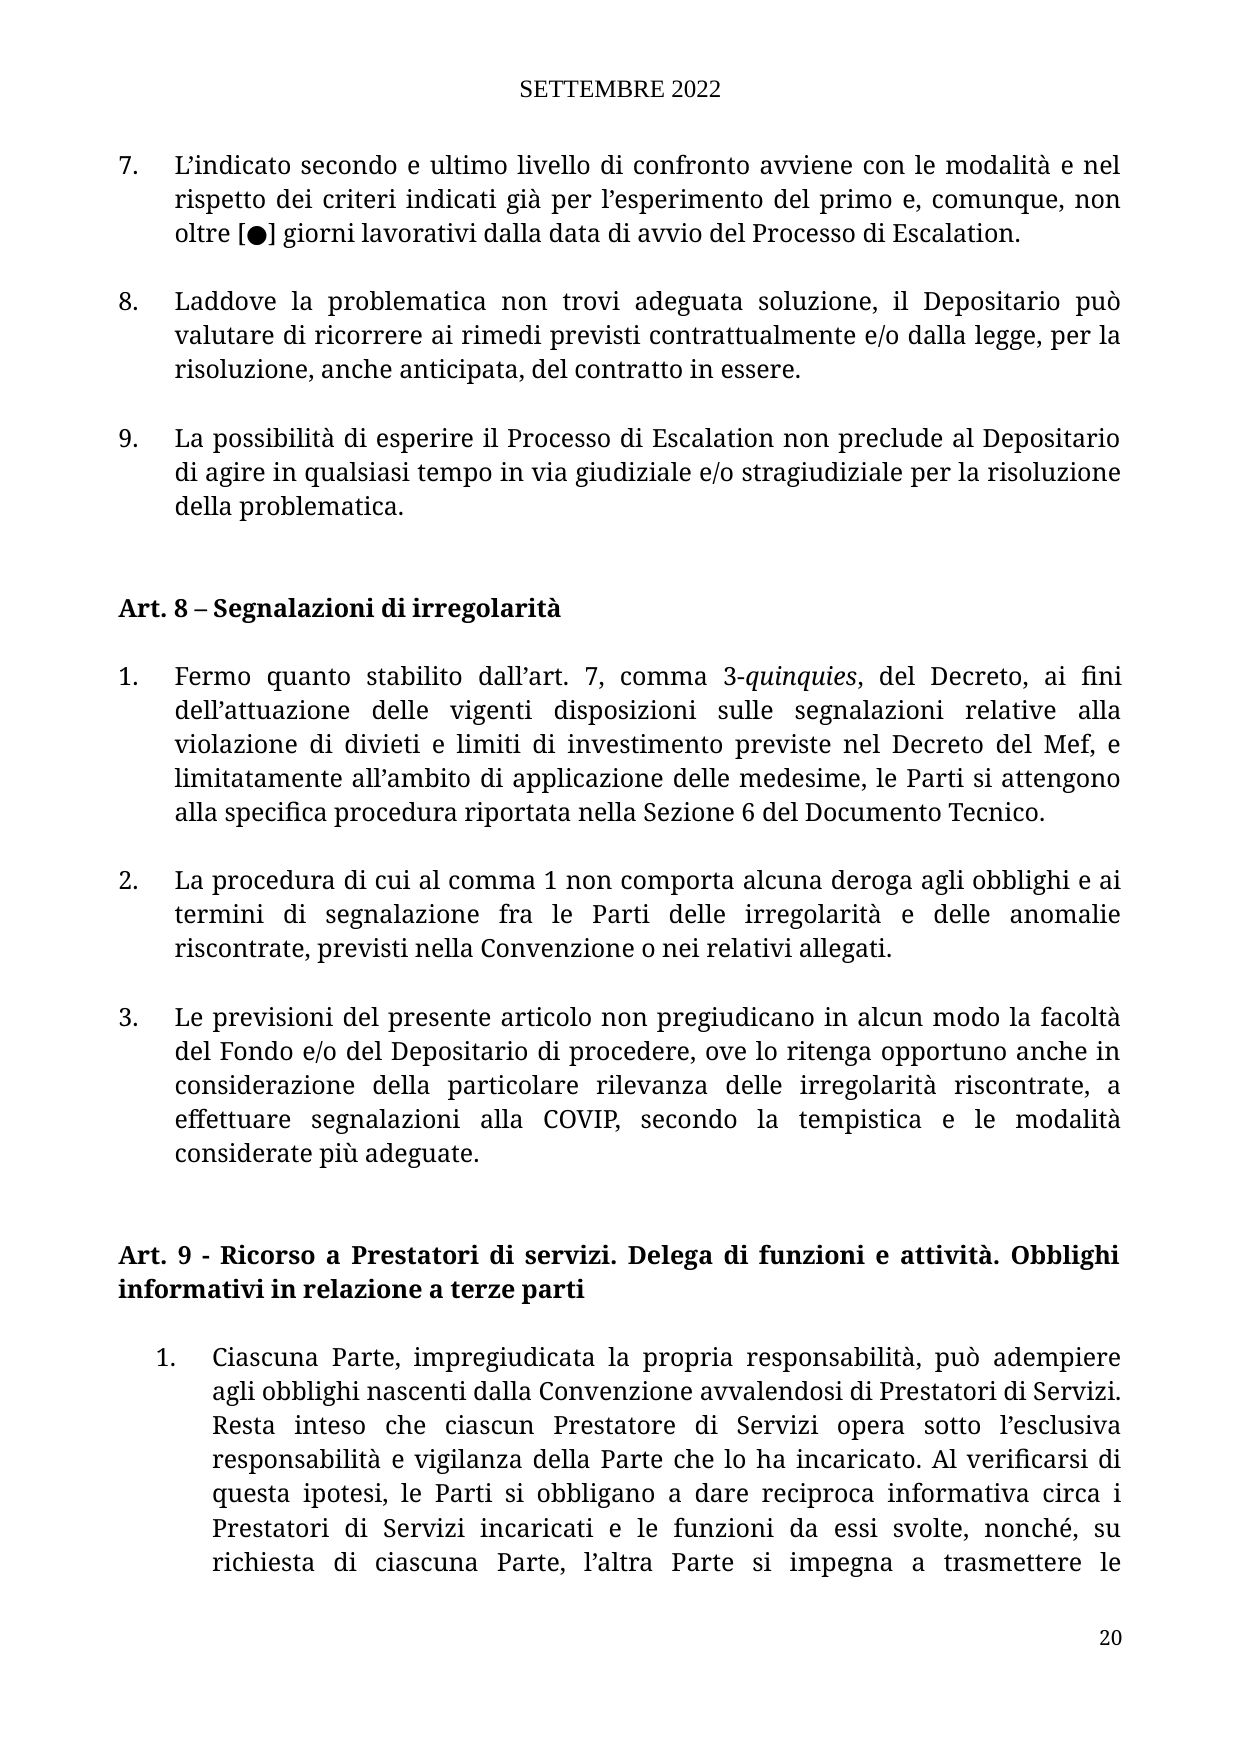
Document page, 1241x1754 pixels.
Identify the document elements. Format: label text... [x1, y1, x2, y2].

text 3. Le previsioni del presente articolo non pregiudicano in alcun modo la facoltà del Fondo e/o del Depositario di procedere, ove lo ritenga opportuno anche in considerazione della particolare rilevanza delle irregolarità riscontrate, a effettuare segnalazioni alla COVIP, secondo la tempistica e le modalità considerate più adeguate. [118, 999, 1122, 1169]
text 7. L’indicato secondo e ultimo livello di confronto avviene con le modalità e nel rispetto dei criteri indicati già per l’esperimento del primo e, comunque, non oltre [●] giorni lavorativi dalla data di avvio del Processo di Escalation. [118, 148, 1122, 250]
text 1. Fermo quanto stabilito dall’art. 7, comma 3-quinquies, del Decreto, ai fini dell’attuazione delle vigenti disposizioni sulle segnalazioni relative alla violazione di divieti e limiti di investimento previste nel Decreto del Mef, e limitatamente all’ambito di applicazione delle medesime, le Parti si attengono alla specifica procedura riportata nella Sezione 6 del Documento Tecnico. [118, 659, 1122, 829]
text 9. La possibilità di esperire il Processo di Escalation non preclude al Depositario di agire in qualsiasi tempo in via giudiziale e/o stragiudiziale per la risoluzione della problematica. [118, 420, 1122, 522]
text 8. Laddove la problematica non trovi adeguata soluzione, il Depositario può valutare di ricorrere ai rimedi previsti contrattualmente e/o dalla legge, per la risoluzione, anche anticipata, del contratto in essere. [118, 284, 1122, 386]
text Art. 9 - Ricorso a Prestatori di servizi. Delega di funzioni e attività. Obblighi informativi in relazione a terze parti [118, 1238, 1122, 1306]
text Art. 8 – Segnalazioni di irregolarità [118, 591, 1122, 624]
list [156, 1340, 1122, 1578]
text 2. La procedura di cui al comma 1 non comporta alcuna deroga agli obblighi e ai termini di segnalazione fra le Parti delle irregolarità e delle anomalie riscontrate, previsti nella Convenzione o nei relativi allegati. [118, 863, 1122, 965]
